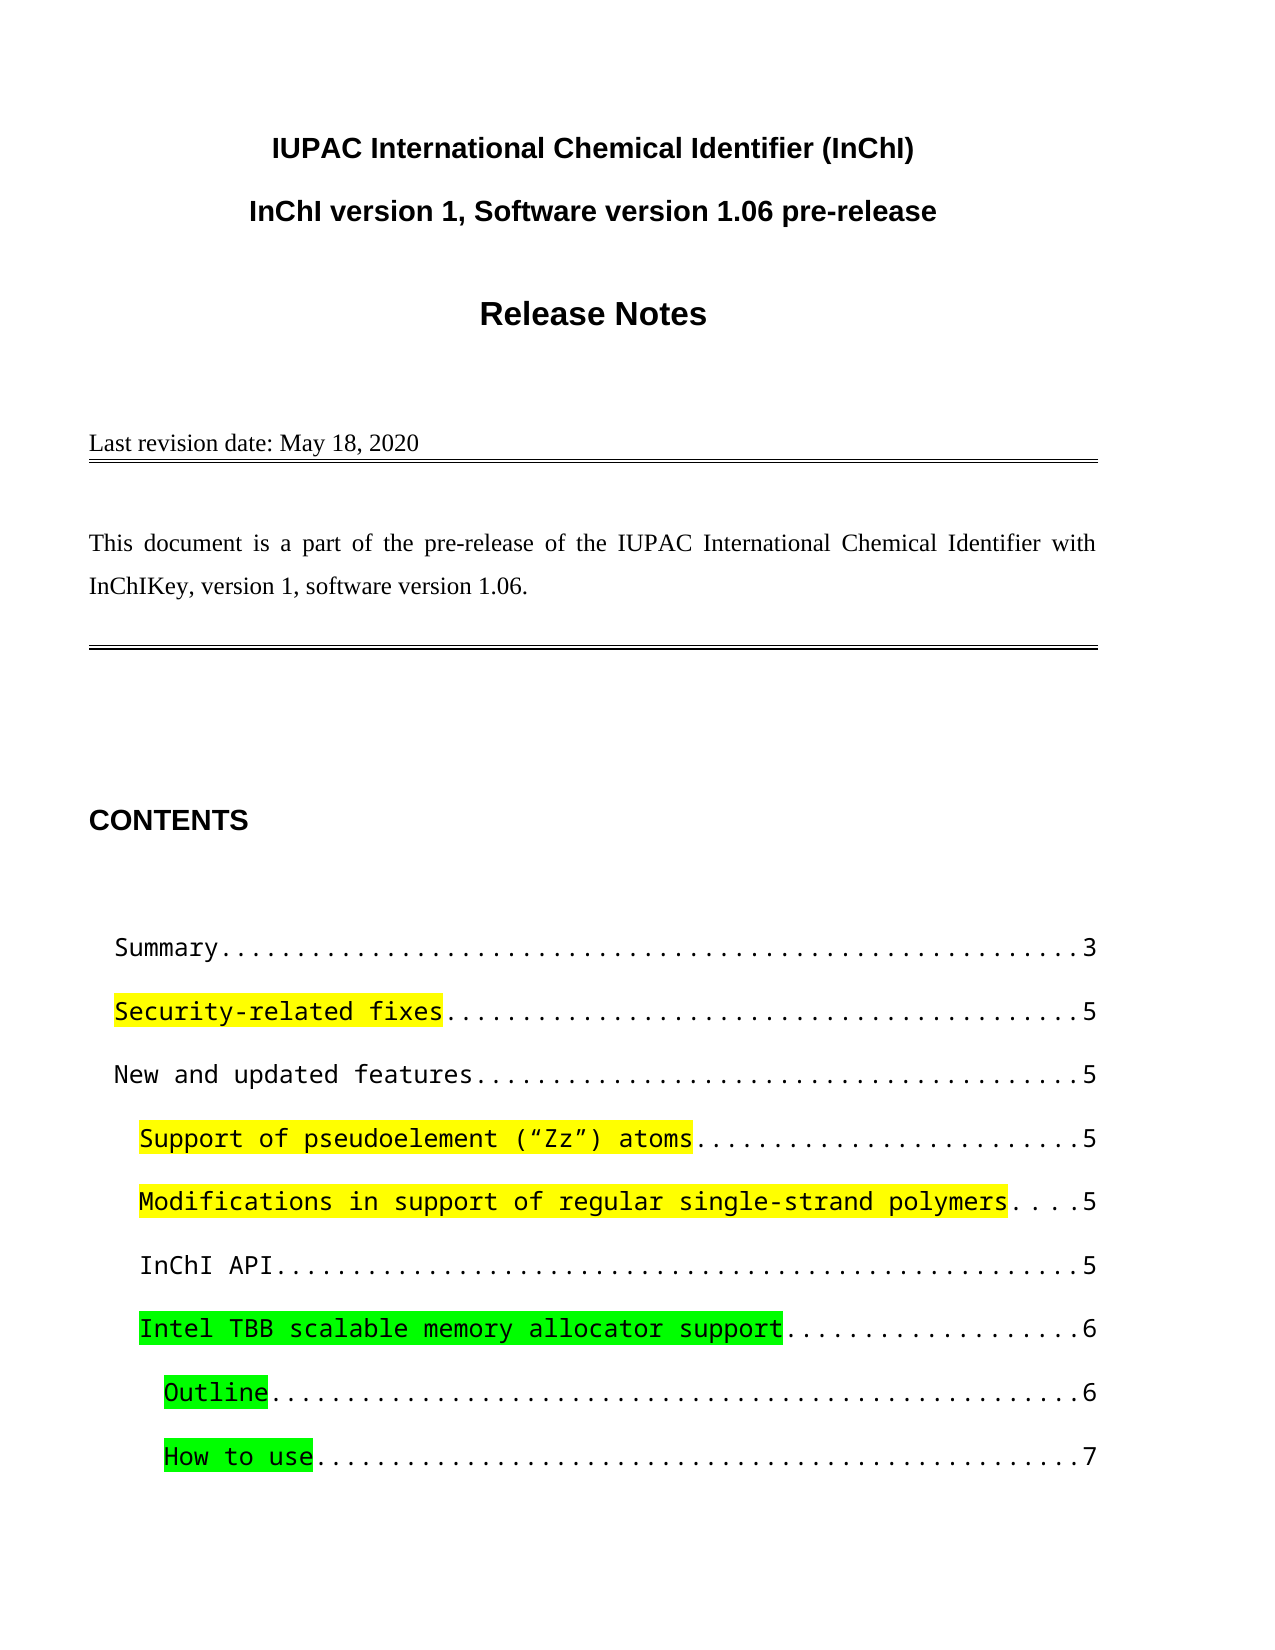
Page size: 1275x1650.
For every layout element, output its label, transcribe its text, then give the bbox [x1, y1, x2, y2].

text InChI version 1, Software version 1.06 pre-release [88, 194, 1098, 227]
text Summary 3 [113, 930, 1098, 964]
text New and updated features 5 [113, 1057, 1098, 1091]
text CONTENTS [88, 803, 1098, 837]
text Security-related fixes 5 [443, 993, 1098, 1027]
text Release Notes [88, 294, 1098, 333]
text How to use 7 [313, 1438, 1098, 1472]
text This document is a part of the pre-release of the IUPAC International Chemical Identifier with InChIKey, version 1, software version 1.06. [88, 528, 1098, 599]
text Outline 6 [163, 1374, 1098, 1409]
text InChI API 5 [138, 1247, 1098, 1282]
text Support of pseudoelement (“Zz”) atoms 5 [693, 1120, 1098, 1154]
text IUPAC International Chemical Identifier (InChI) [88, 131, 1098, 164]
text Intel TBB scalable memory allocator support 6 [783, 1311, 1098, 1345]
text Last revision date: May 18, 2020 [88, 428, 1098, 463]
